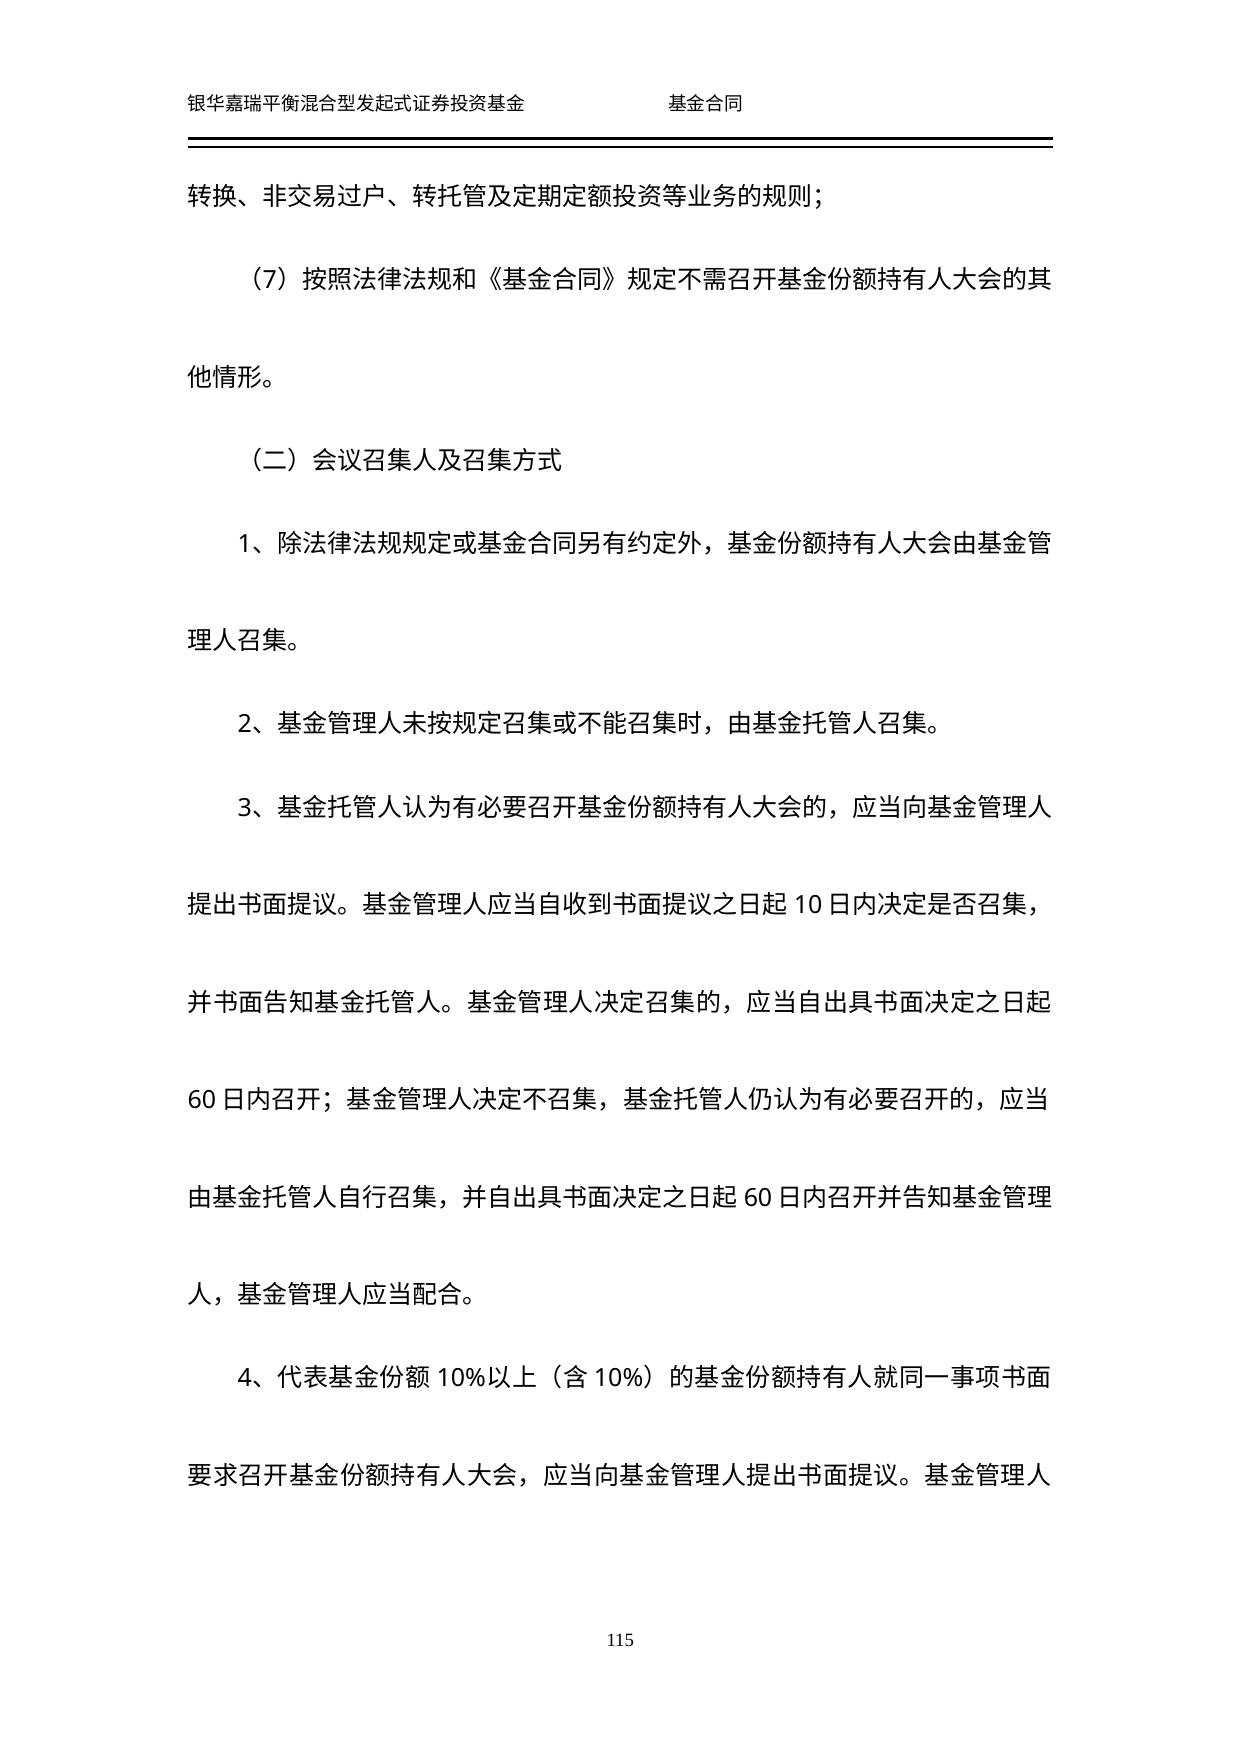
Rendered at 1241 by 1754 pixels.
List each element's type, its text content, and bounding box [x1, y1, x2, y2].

text 1、除法律法规规定或基金合同另有约定外，基金份额持有人大会由基金管理人召集。 [187, 509, 1053, 671]
text 2、基金管理人未按规定召集或不能召集时，由基金托管人召集。 [187, 689, 1053, 754]
text （二）会议召集人及召集方式 [187, 426, 1053, 491]
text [187, 1343, 1053, 1506]
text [187, 162, 1053, 227]
text 3、基金托管人认为有必要召开基金份额持有人大会的，应当向基金管理人提出书面提议。基金管理人应当自收到书面提议之日起10日内决定是否召集，并书面告知基金托管人。基金管理人决定召集的，应当自出具书面决定之日起60日内召开；基金管理人决定不召集，基金托管人仍认为有必要召开的，应当由基金托管人自行召集，并自出具书面决定之日起60日内召开并告知基金管理人，基金管理人应当配合。 [187, 773, 1053, 1325]
text （7）按照法律法规和《基金合同》规定不需召开基金份额持有人大会的其他情形。 [187, 245, 1053, 408]
